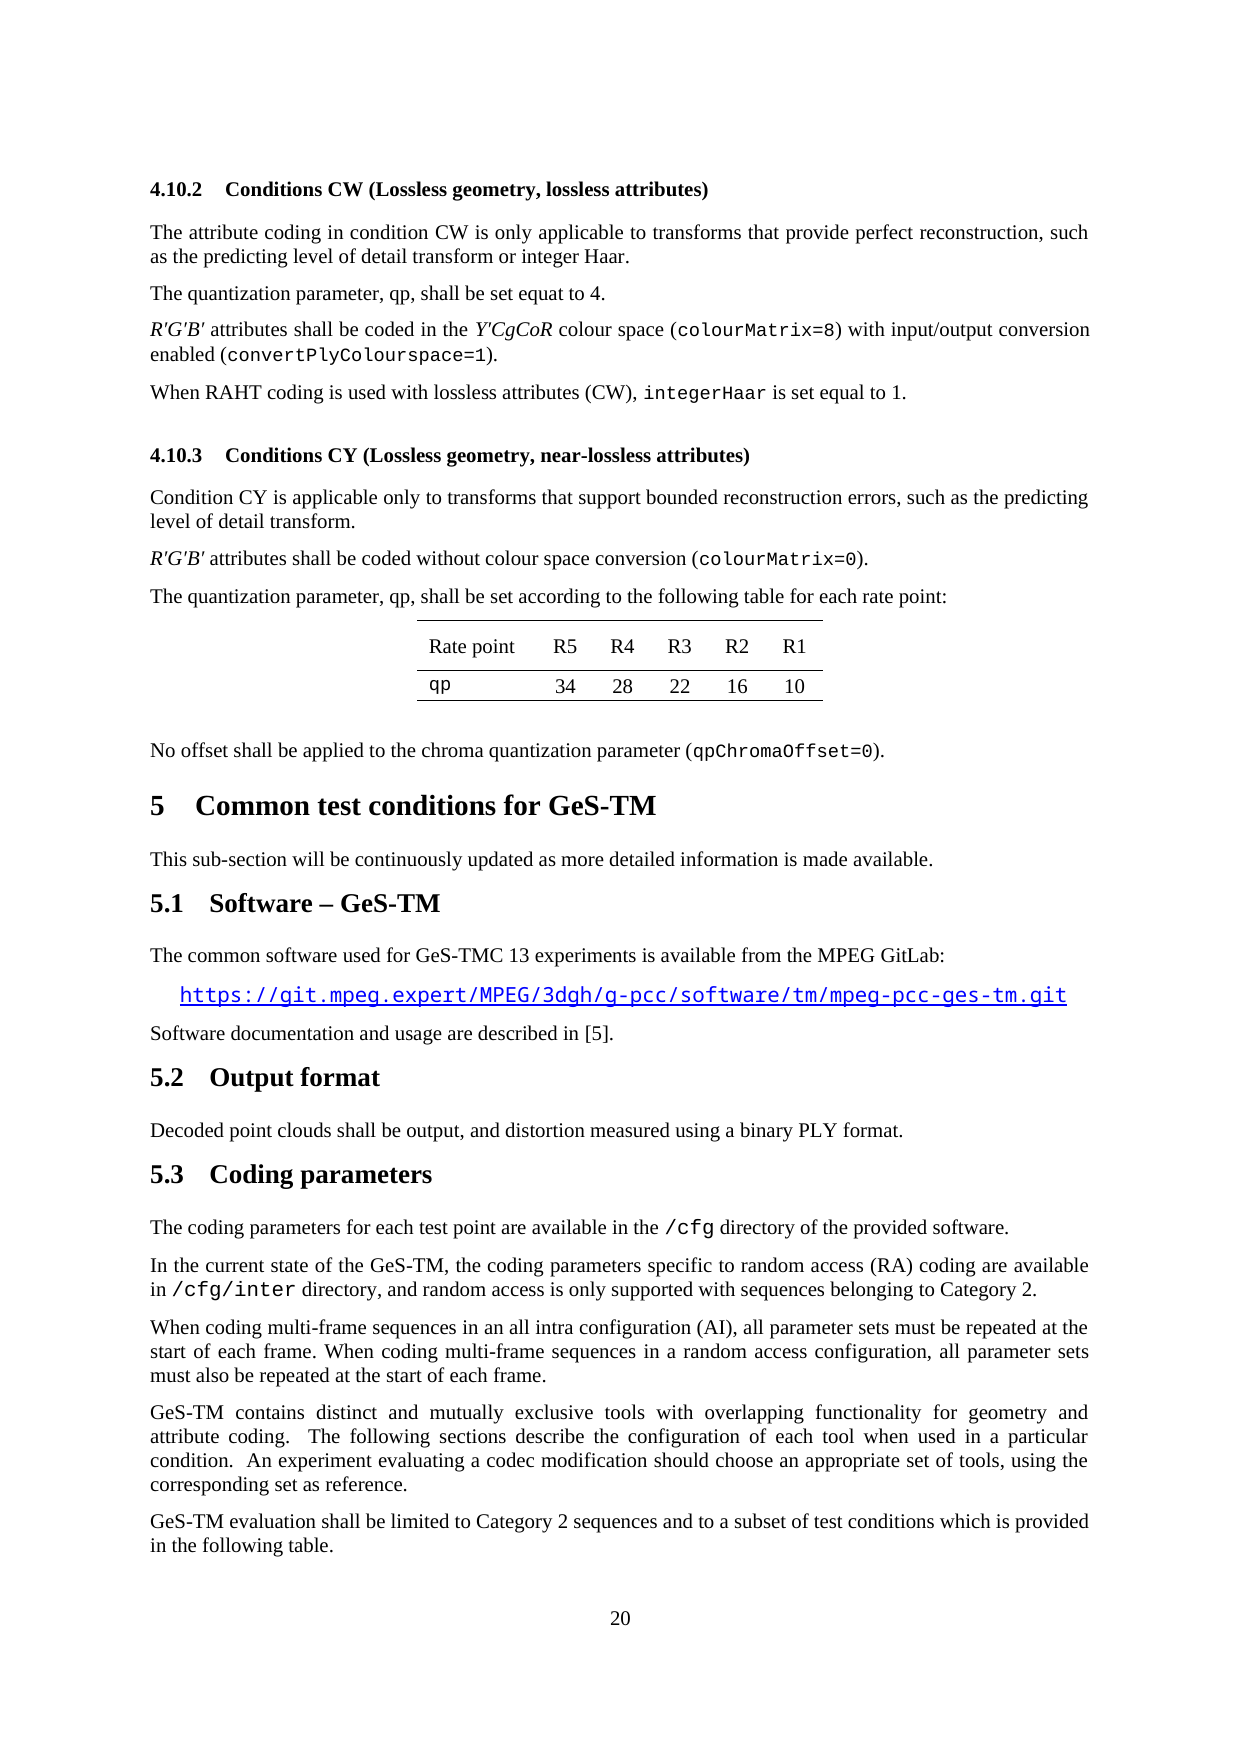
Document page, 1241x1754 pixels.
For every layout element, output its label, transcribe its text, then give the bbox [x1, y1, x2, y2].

table_cell 16 [708, 671, 766, 700]
text The quantization parameter, qp, shall be set according to the following table for each rate point: [150, 583, 1090, 608]
text The quantization parameter, qp, shall be set equat to 4. [150, 281, 1090, 305]
text When coding multi-frame sequences in an all intra configuration (AI), all parameter sets must be repeated at the start of each frame. When coding multi-frame sequences in a random access configuration, all parameter sets must also be repeated at the start of each frame. [150, 1315, 1090, 1387]
subtitle Output format [150, 1062, 1090, 1093]
text No offset shall be applied to the chroma quantization parameter (qpChromaOffset=0). [150, 714, 1090, 763]
text https://git.mpeg.expert/MPEG/3dgh/g-pcc/software/tm/mpeg-pcc-ges-tm.git [179, 980, 1090, 1008]
subtitle Software – GeS-TM [150, 887, 1090, 918]
text This sub-section will be continuously updated as more detailed information is made available. [150, 846, 1090, 871]
table_cell 28 [594, 671, 651, 700]
text GeS-TM contains distinct and mutually exclusive tools with overlapping functionality for geometry and attribute coding. The following sections describe the configuration of each tool when used in a particular condition. An experiment evaluating a codec modification should choose an appropriate set of tools, using the corresponding set as reference. [150, 1400, 1090, 1496]
text In the current state of the GeS-TM, the coding parameters specific to random access (RA) coding are available in /cfg/inter directory, and random access is only supported with sequences belonging to Category 2. [150, 1253, 1090, 1303]
table_header R4 [594, 621, 651, 670]
table_header R3 [651, 621, 708, 670]
text R′G′B′ attributes shall be coded without colour space conversion (colourMatrix=0). [150, 546, 1090, 571]
text Decoded point clouds shall be output, and distortion measured using a binary PLY format. [150, 1118, 1090, 1142]
text The coding parameters for each test point are available in the /cfg directory of the provided software. [150, 1214, 1090, 1240]
subtitle Conditions CY (Lossless geometry, near-lossless attributes) [150, 442, 1090, 467]
subtitle Coding parameters [150, 1158, 1090, 1189]
table_header Rate point [417, 621, 536, 670]
subtitle Common test conditions for GeS-TM [150, 788, 1090, 821]
text Software documentation and usage are described in [5]. [150, 1021, 1090, 1045]
table_cell 22 [651, 671, 708, 700]
table_header R1 [766, 621, 823, 670]
subtitle Conditions CW (Lossless geometry, lossless attributes) [150, 177, 1090, 201]
table_cell qp [417, 671, 536, 700]
text GeS-TM evaluation shall be limited to Category 2 sequences and to a subset of test conditions which is provided in the following table. [150, 1508, 1090, 1557]
text When RAHT coding is used with lossless attributes (CW), integerHaar is set equal to 1. [150, 380, 1090, 405]
table_cell 34 [536, 671, 594, 700]
text The common software used for GeS-TMC 13 experiments is available from the MPEG GitLab: [150, 943, 1090, 967]
text Condition CY is applicable only to transforms that support bounded reconstruction errors, such as the predicting level of detail transform. [150, 485, 1090, 533]
text R′G′B′ attributes shall be coded in the Y′CgCoR colour space (colourMatrix=8) with input/output conversion enabled (convertPlyColourspace=1). [150, 317, 1090, 367]
table_header R2 [708, 621, 766, 670]
table_cell 10 [766, 671, 823, 700]
table_header R5 [536, 621, 594, 670]
text The attribute coding in condition CW is only applicable to transforms that provide perfect reconstruction, such as the predicting level of detail transform or integer Haar. [150, 220, 1090, 268]
